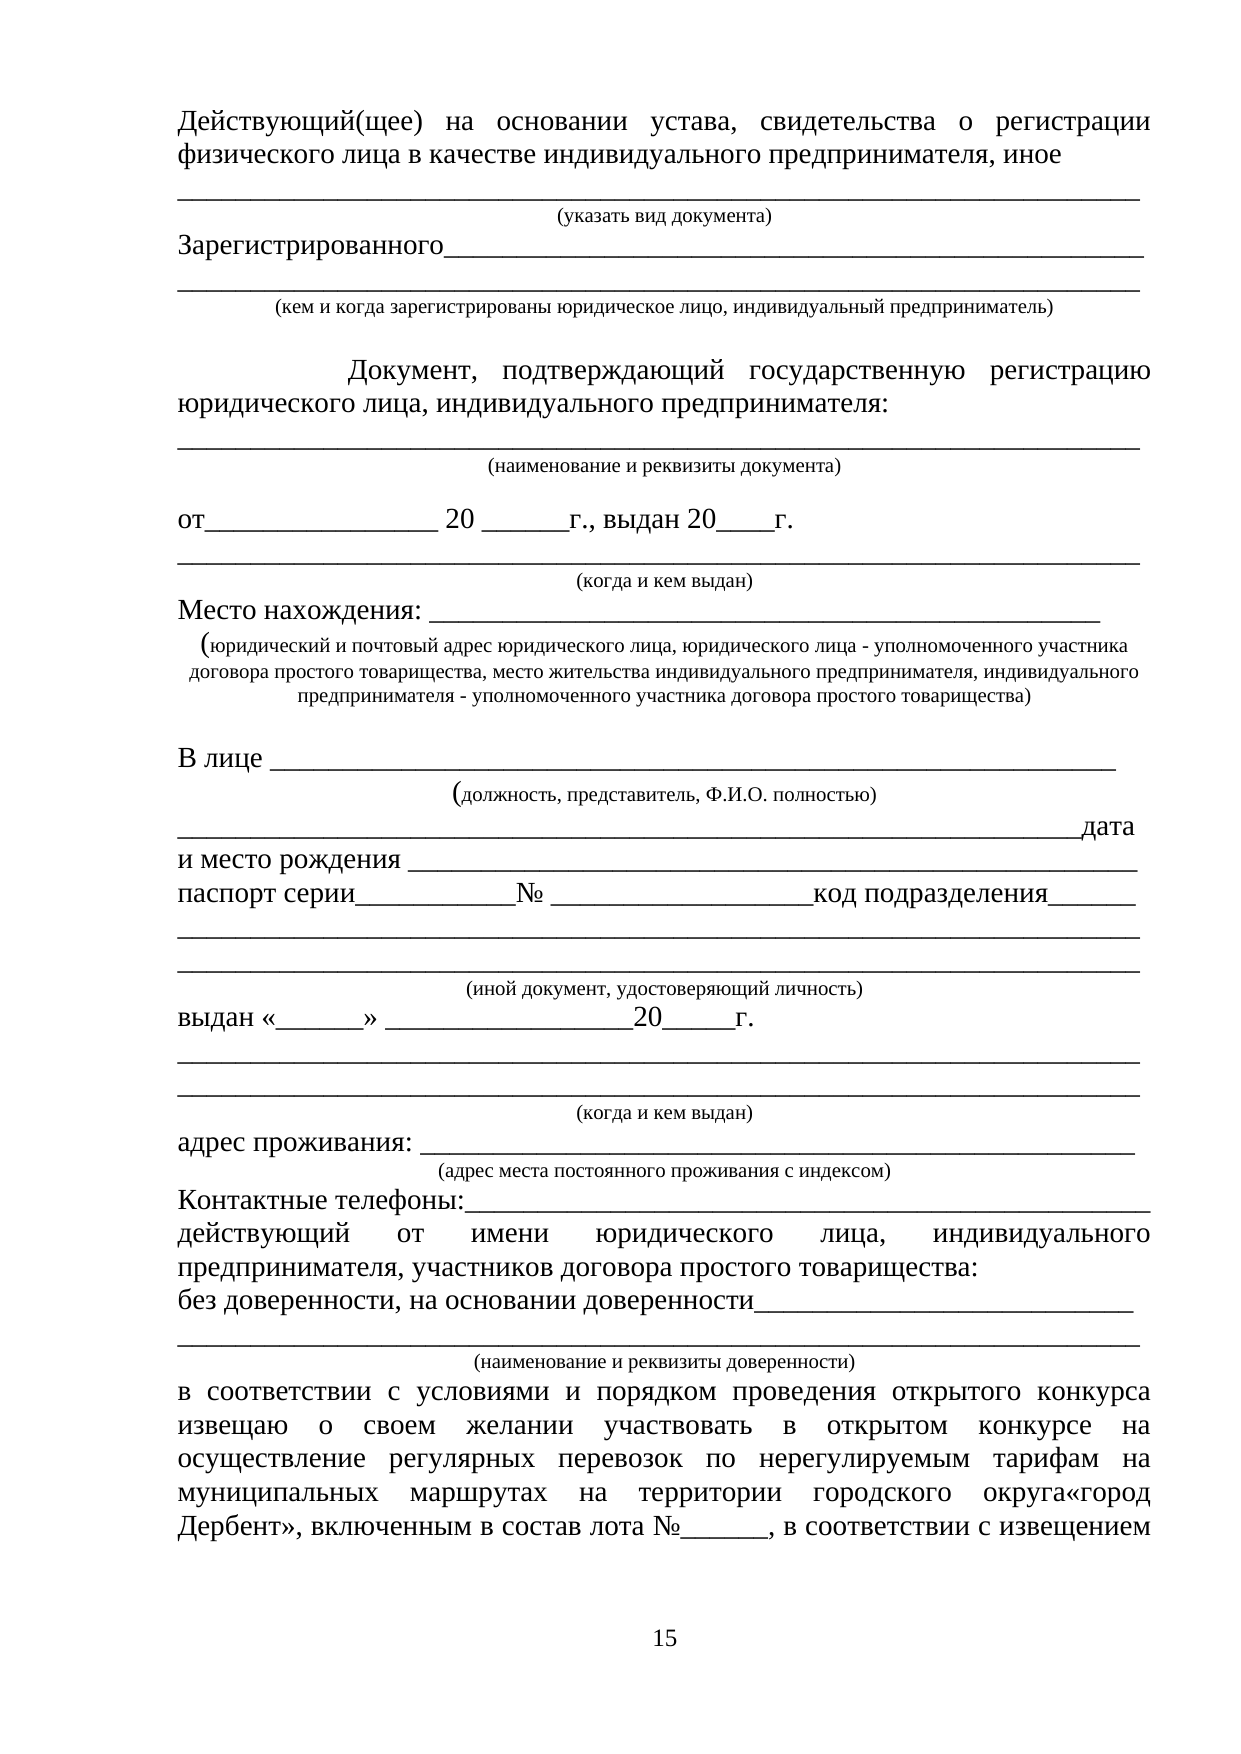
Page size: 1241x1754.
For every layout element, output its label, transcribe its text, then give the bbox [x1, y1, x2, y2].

text паспорт серии___________№ __________________код подразделения______ [177, 875, 1152, 908]
text и место рождения __________________________________________________ [177, 841, 1152, 875]
text от________________ 20 ______г., выдан 20____г. [177, 501, 1152, 534]
text __________________________________________________________________ [177, 170, 1152, 203]
text (юридический и почтовый адрес юридического лица, юридического лица - уполномоченного участника договора простого товарищества, место жительства индивидуального предпринимателя, индивидуального предпринимателя - уполномоченного участника договора простого товарищества) [177, 625, 1152, 707]
text Действующий(щее) на основании устава, свидетельства о регистрации физического лица в качестве индивидуального предпринимателя, иное [177, 103, 1152, 170]
text __________________________________________________________________ [177, 908, 1152, 942]
text (когда и кем выдан) [177, 1100, 1152, 1124]
text (должность, представитель, Ф.И.О. полностью) [177, 774, 1152, 808]
text __________________________________________________________________ [177, 419, 1152, 453]
text адрес проживания: _________________________________________________ [177, 1124, 1152, 1158]
text (наименование и реквизиты документа) [177, 453, 1152, 477]
text Зарегистрированного__________________________________________________________________________________________________________________ [177, 227, 1152, 294]
text __________________________________________________________________ [177, 534, 1152, 568]
text (иной документ, удостоверяющий личность) [177, 975, 1152, 999]
text действующий от имени юридического лица, индивидуального предпринимателя, участников договора простого товарищества: [177, 1215, 1152, 1282]
text В лице __________________________________________________________ [177, 741, 1152, 774]
text (кем и когда зарегистрированы юридическое лицо, индивидуальный предприниматель) [177, 294, 1152, 318]
text (указать вид документа) [177, 203, 1152, 227]
text выдан «______» _________________20_____г. [177, 999, 1152, 1033]
text Контактные телефоны:_______________________________________________ [177, 1182, 1152, 1215]
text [177, 1373, 1152, 1541]
text Документ, подтверждающий государственную регистрацию юридического лица, индивидуального предпринимателя: [177, 352, 1152, 419]
text (наименование и реквизиты доверенности) [177, 1349, 1152, 1373]
text Место нахождения: ______________________________________________ [177, 592, 1152, 625]
text ______________________________________________________________дата [177, 808, 1152, 841]
text без доверенности, на основании доверенности__________________________ [177, 1282, 1152, 1316]
text (адрес места постоянного проживания с индексом) [177, 1158, 1152, 1182]
text ____________________________________________________________________________________________________________________________________ [177, 1033, 1152, 1100]
text (когда и кем выдан) [177, 568, 1152, 592]
text __________________________________________________________________ [177, 1316, 1152, 1349]
text __________________________________________________________________ [177, 942, 1152, 975]
